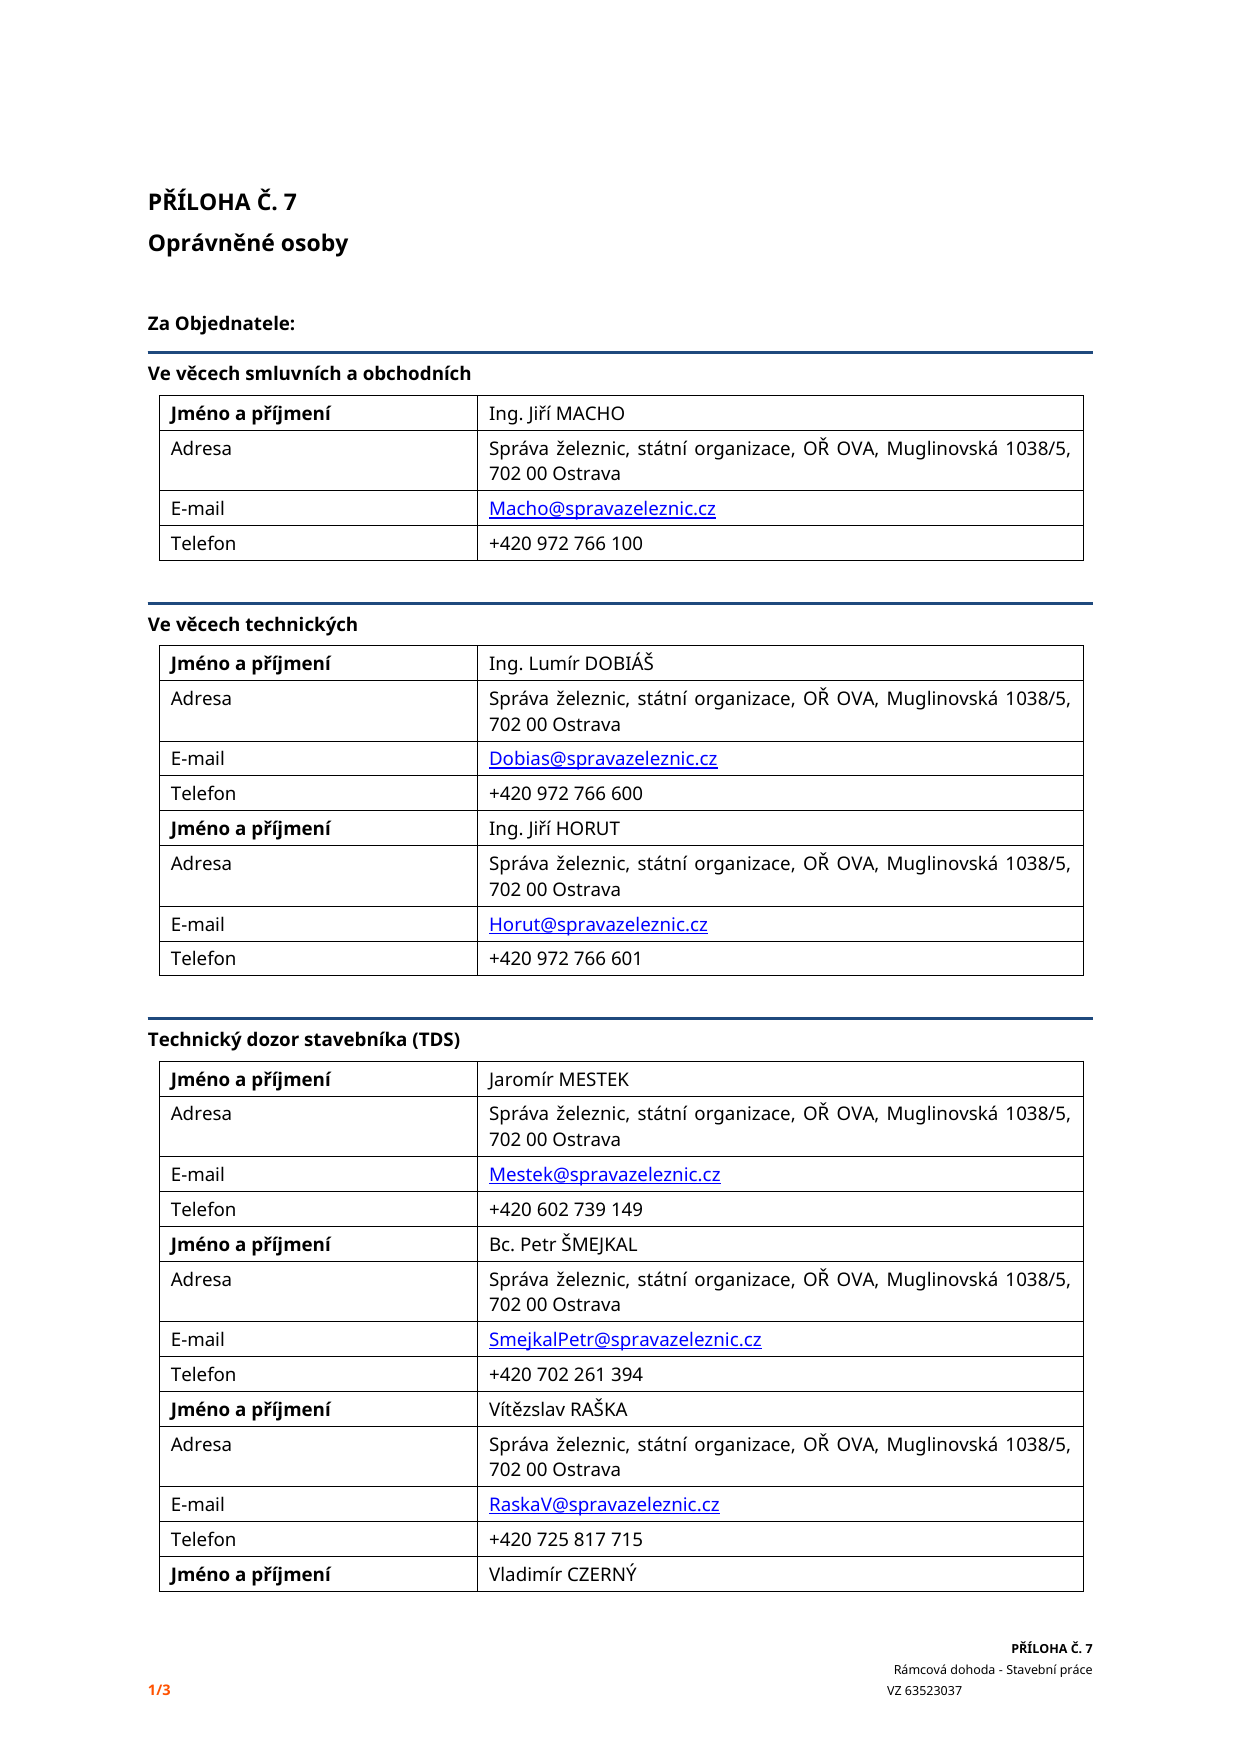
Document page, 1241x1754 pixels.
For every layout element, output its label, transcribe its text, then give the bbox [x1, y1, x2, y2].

table_cell Bc. Petr ŠMEJKAL [478, 1227, 1083, 1261]
table_cell Adresa [160, 1262, 477, 1321]
table_cell Telefon [160, 1522, 477, 1556]
table_header Jméno a příjmení [160, 646, 477, 680]
table_cell +420 972 766 601 [478, 942, 1083, 975]
table_cell E-mail [160, 907, 477, 941]
text Ve věcech technických [148, 605, 1093, 636]
table_cell Adresa [160, 1097, 477, 1156]
table_header Jméno a příjmení [160, 396, 477, 430]
table_cell Jméno a příjmení [160, 811, 477, 845]
table_cell +420 972 766 600 [478, 776, 1083, 810]
table_cell Horut@spravazeleznic.cz [478, 907, 1083, 941]
table_cell Adresa [160, 431, 477, 490]
text Ve věcech smluvních a obchodních [148, 354, 1093, 386]
table_cell E-mail [160, 491, 477, 525]
table_cell Telefon [160, 1357, 477, 1391]
table_header Jaromír MESTEK [478, 1062, 1083, 1096]
table_cell Jméno a příjmení [160, 1557, 477, 1591]
table_cell Správa železnic, státní organizace, OŘ OVA, Muglinovská 1038/5, 702 00 Ostrava [478, 846, 1083, 906]
table_cell Macho@spravazeleznic.cz [478, 491, 1083, 525]
table_cell E-mail [160, 1157, 477, 1191]
table_cell Adresa [160, 681, 477, 741]
text Oprávněné osoby [148, 228, 1093, 258]
table_cell Dobias@spravazeleznic.cz [478, 742, 1083, 775]
table_header Ing. Jiří MACHO [478, 396, 1083, 430]
table_cell Telefon [160, 526, 477, 560]
table_cell Vladimír CZERNÝ [478, 1557, 1083, 1591]
table_cell Jméno a příjmení [160, 1392, 477, 1426]
table_cell RaskaV@spravazeleznic.cz [478, 1487, 1083, 1521]
table_cell +420 972 766 100 [478, 526, 1083, 560]
table_cell Správa železnic, státní organizace, OŘ OVA, Muglinovská 1038/5, 702 00 Ostrava [478, 1097, 1083, 1156]
table_cell Jméno a příjmení [160, 1227, 477, 1261]
table_cell Adresa [160, 1427, 477, 1486]
table_cell E-mail [160, 742, 477, 775]
table_cell Správa železnic, státní organizace, OŘ OVA, Muglinovská 1038/5, 702 00 Ostrava [478, 431, 1083, 490]
table_cell E-mail [160, 1322, 477, 1356]
table_cell +420 725 817 715 [478, 1522, 1083, 1556]
table_cell +420 702 261 394 [478, 1357, 1083, 1391]
table_cell +420 602 739 149 [478, 1192, 1083, 1226]
table_cell Telefon [160, 1192, 477, 1226]
table_cell E-mail [160, 1487, 477, 1521]
text Technický dozor stavebníka (TDS) [148, 1020, 1093, 1052]
table_cell Ing. Jiří HORUT [478, 811, 1083, 845]
table_cell Mestek@spravazeleznic.cz [478, 1157, 1083, 1191]
table_cell Adresa [160, 846, 477, 906]
table_header Ing. Lumír DOBIÁŠ [478, 646, 1083, 680]
table_cell Správa železnic, státní organizace, OŘ OVA, Muglinovská 1038/5, 702 00 Ostrava [478, 681, 1083, 741]
table_cell Vítězslav RAŠKA [478, 1392, 1083, 1426]
table_cell Telefon [160, 776, 477, 810]
table_cell Telefon [160, 942, 477, 975]
text Za Objednatele: [148, 311, 1093, 336]
table_cell Správa železnic, státní organizace, OŘ OVA, Muglinovská 1038/5, 702 00 Ostrava [478, 1262, 1083, 1321]
table_header Jméno a příjmení [160, 1062, 477, 1096]
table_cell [478, 1427, 1083, 1486]
text Příloha č. 7 [148, 187, 1093, 216]
table_cell SmejkalPetr@spravazeleznic.cz [478, 1322, 1083, 1356]
